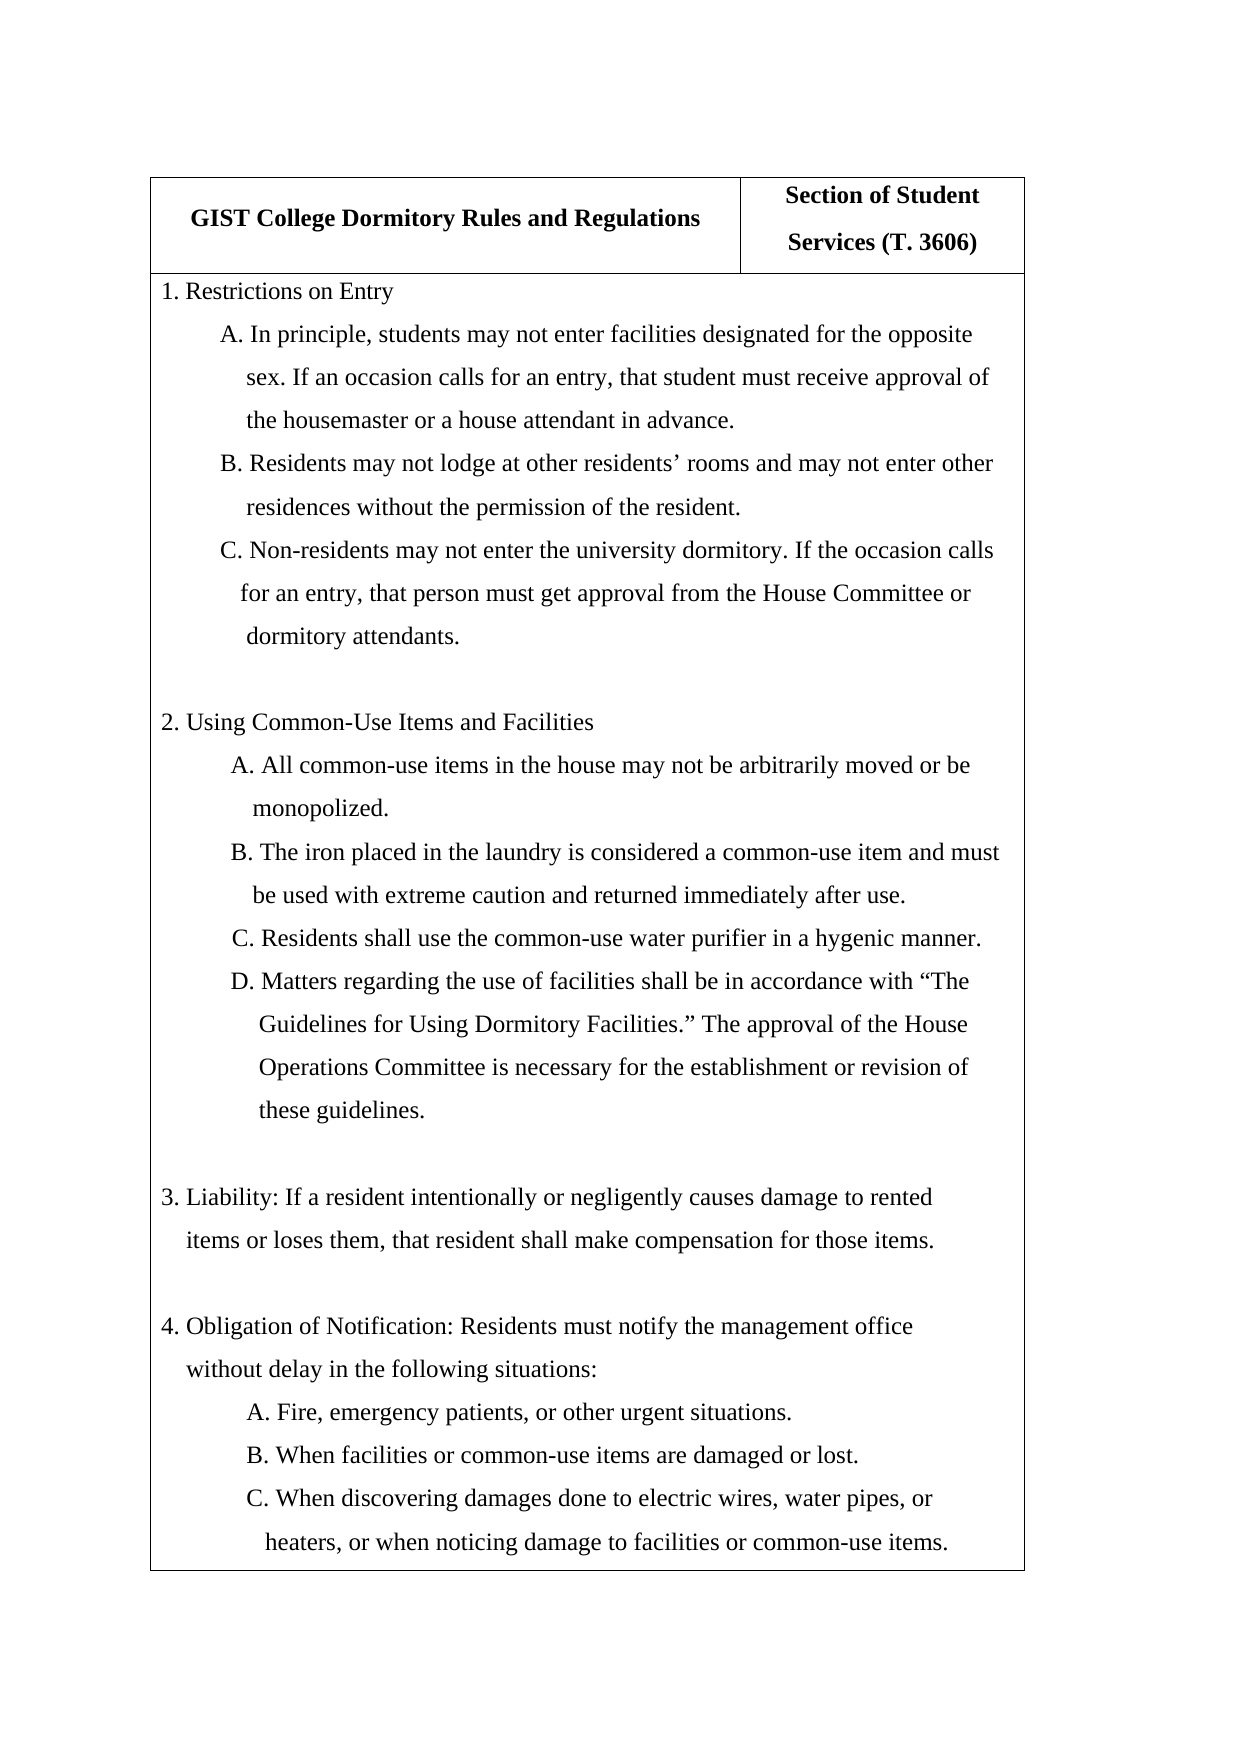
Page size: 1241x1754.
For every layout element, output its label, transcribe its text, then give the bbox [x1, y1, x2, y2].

table_header GIST College Dormitory Rules and Regulations [151, 178, 740, 272]
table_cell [151, 274, 1024, 1570]
table_header Section of Student Services (T. 3606) [741, 178, 1024, 272]
